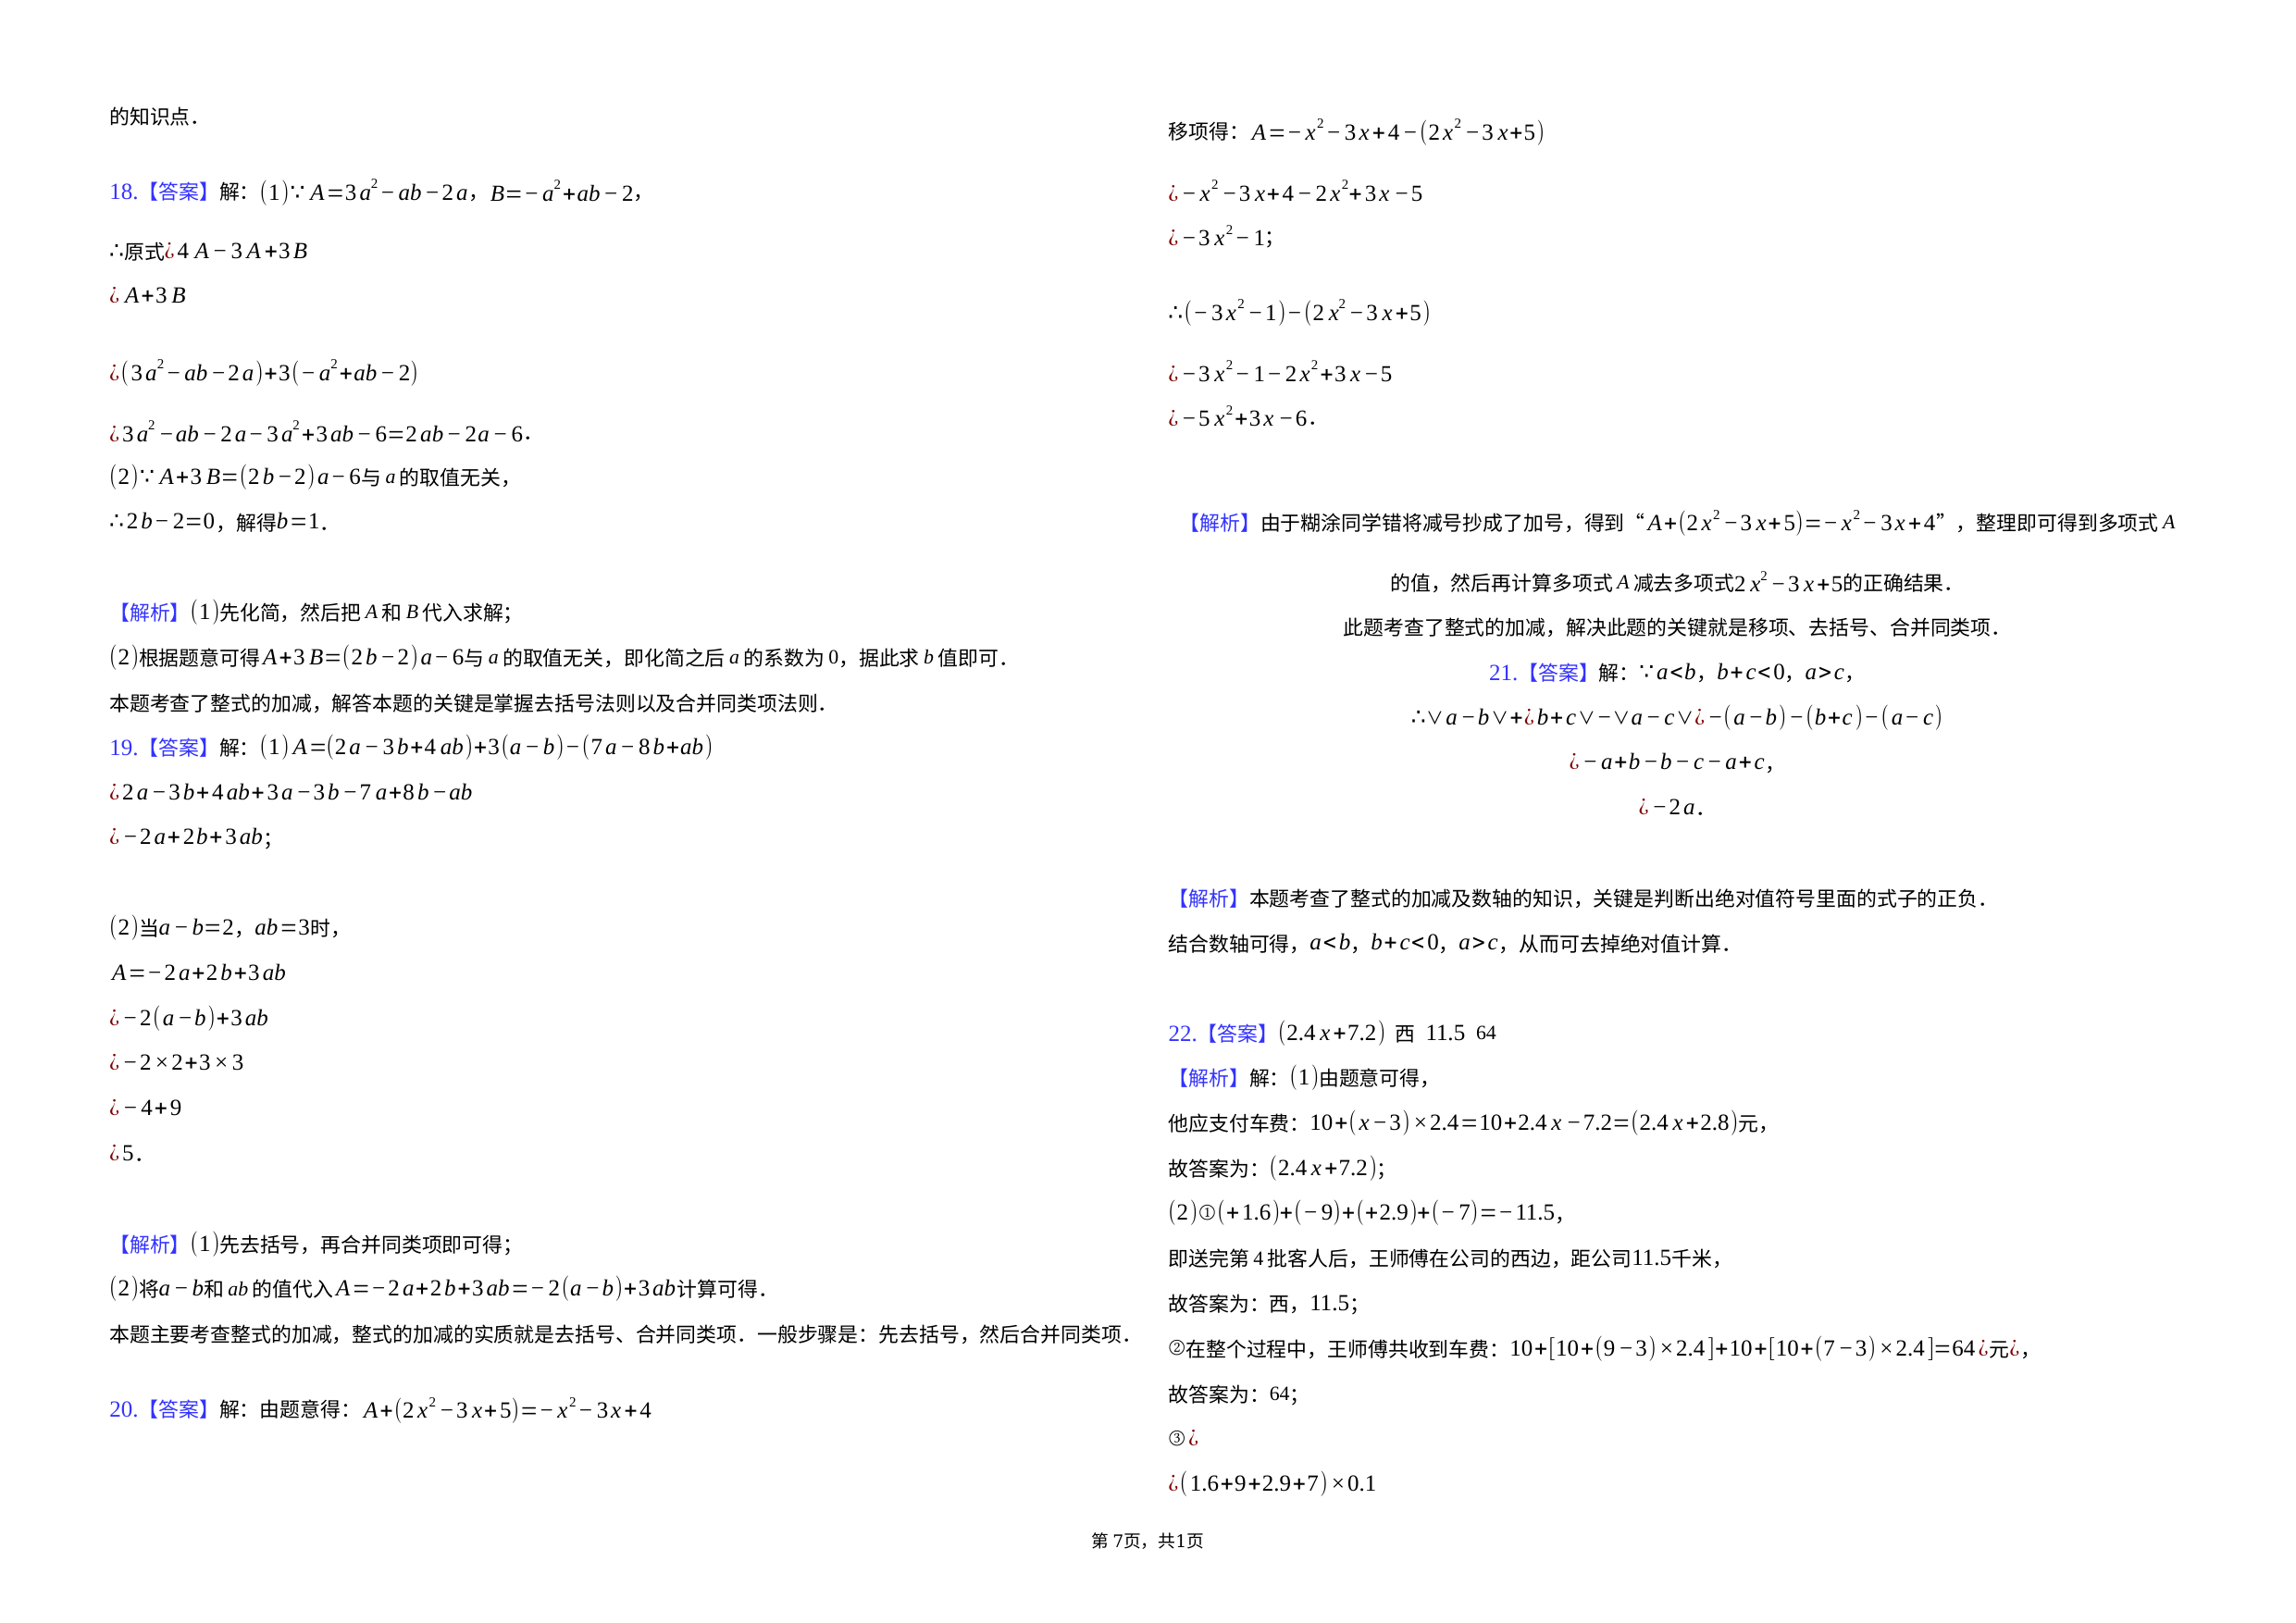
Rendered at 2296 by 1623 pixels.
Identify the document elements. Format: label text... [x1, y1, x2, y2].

list 【解析】由于糊涂同学错将减号抄成了加号，得到“”，整理即可得到多项式A的值，然后再计算多项式A减去多项式的正确结果． 此题考查了整式的加减，解决此题的关键就是移项、去括号、合并同类项． 21.【答案】解：，，， ， ． [1168, 491, 2186, 867]
list 【解析】本题考查了整式的加减及数轴的知识，关键是判断出绝对值符号里面的式子的正负． 结合数轴可得，，，，从而可去掉绝对值计算． [1168, 882, 2186, 1002]
list 【解析】先化简，然后把A和B代入求解； 根据题意可得与a的取值无关，即化简之后a的系数为0，据此求b值即可． 本题考查了整式的加减，解答本题的关键是掌握去括号法则以及合并同类项法则． 19.【答案】解： ； 当，时， ． [109, 597, 1127, 1213]
list 22.【答案】 西 64 [1168, 1018, 2186, 1047]
list 【解析】先去括号，再合并同类项即可得； 将和ab的值代入计算可得． 本题主要考查整式的加减，整式的加减的实质就是去括号、合并同类项．一般步骤是：先去括号，然后合并同类项． 20.【答案】解：由题意得： 移项得： ； ． [109, 1228, 1127, 1439]
list 【解析】先去括号，再合并同类项即可得； 将和ab的值代入计算可得． 本题主要考查整式的加减，整式的加减的实质就是去括号、合并同类项．一般步骤是：先去括号，然后合并同类项． 20.【答案】解：由题意得： 移项得： ； ． [1168, 100, 2186, 477]
